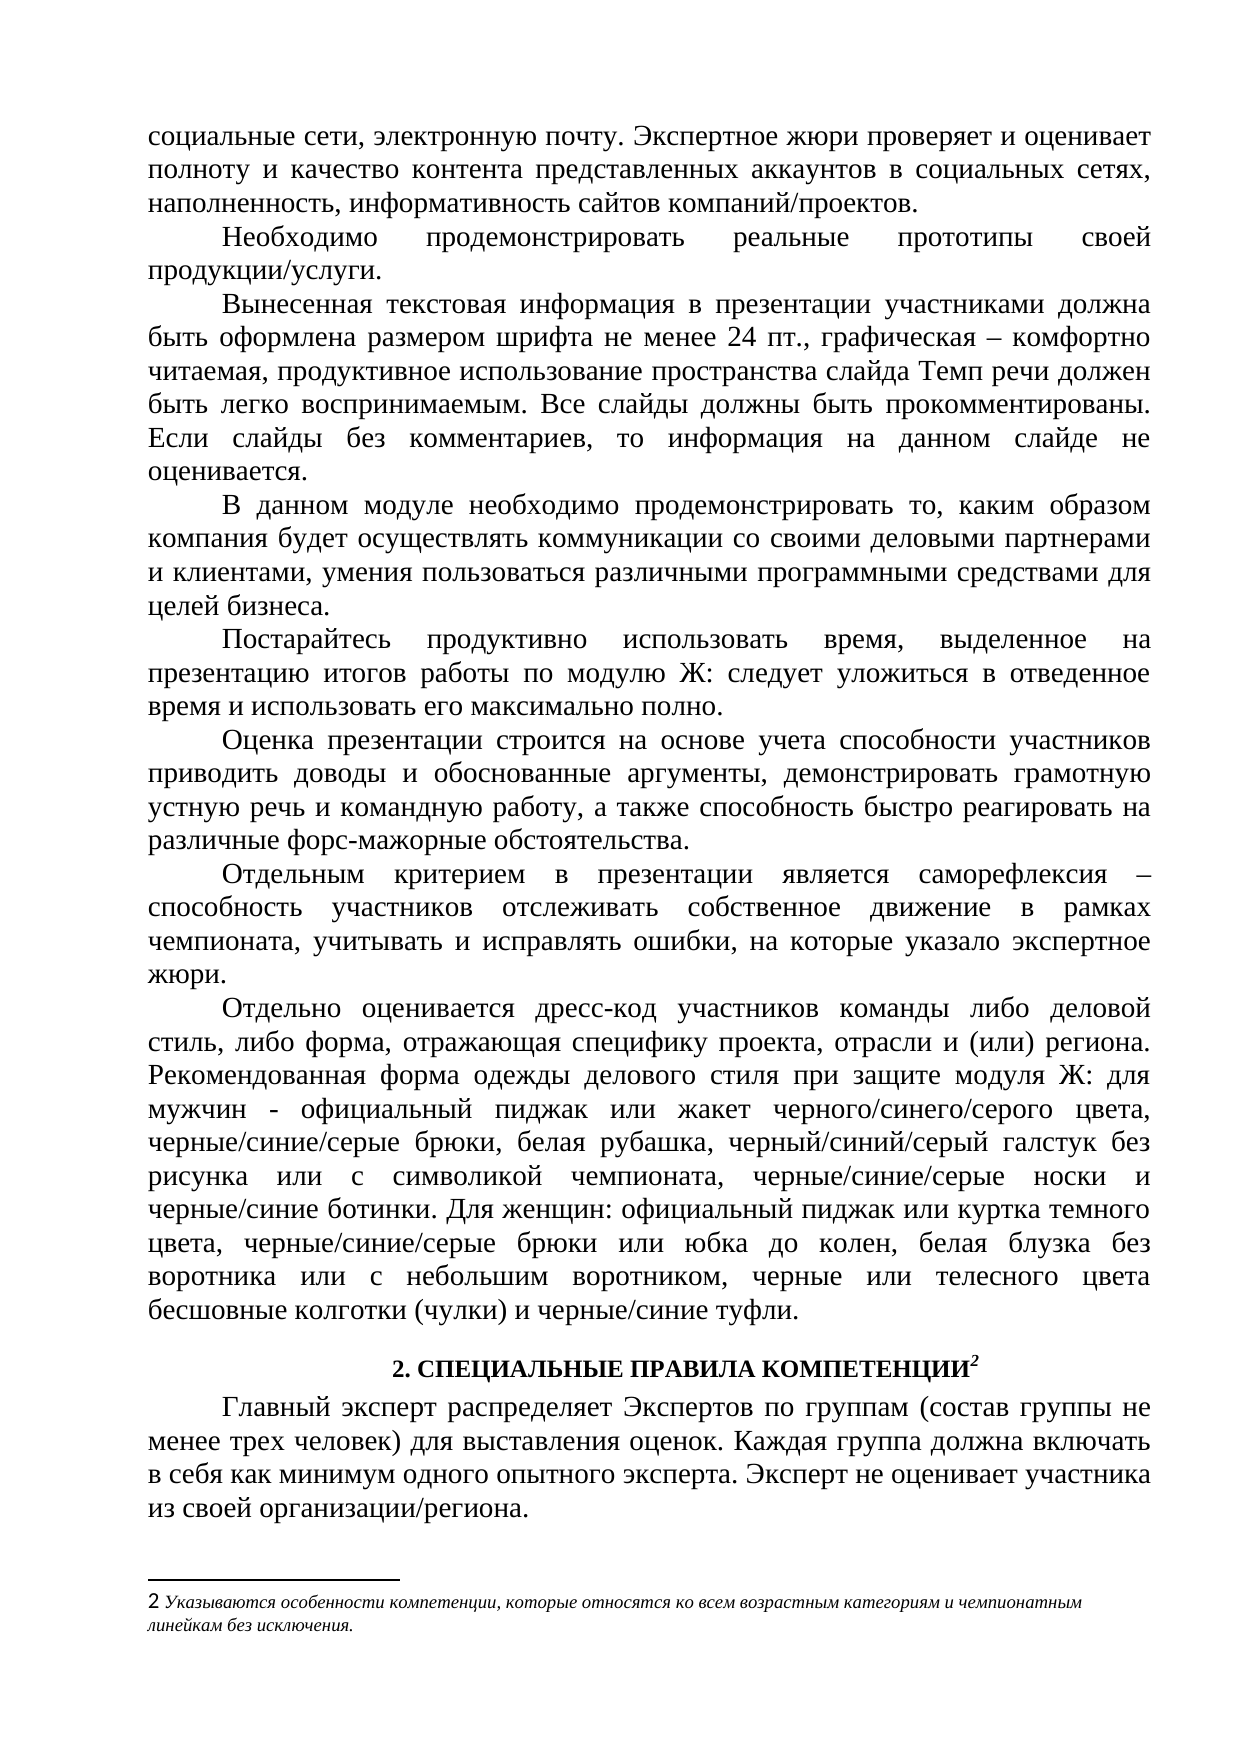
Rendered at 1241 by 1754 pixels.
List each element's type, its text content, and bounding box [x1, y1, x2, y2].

text Вынесенная текстовая информация в презентации участниками должна быть оформлена размером шрифта не менее 24 пт., графическая – комфортно читаемая, продуктивное использование пространства слайда Темп речи должен быть легко воспринимаемым. Все слайды должны быть прокомментированы. Если слайды без комментариев, то информация на данном слайде не оценивается. [148, 286, 1152, 487]
text В данном модуле необходимо продемонстрировать то, каким образом компания будет осуществлять коммуникации со своими деловыми партнерами и клиентами, умения пользоваться различными программными средствами для целей бизнеса. [148, 487, 1152, 621]
text Оценка презентации строится на основе учета способности участников приводить доводы и обоснованные аргументы, демонстрировать грамотную устную речь и командную работу, а также способность быстро реагировать на различные форс-мажорные обстоятельства. [148, 722, 1152, 856]
subtitle 2. СПЕЦИАЛЬНЫЕ ПРАВИЛА КОМПЕТЕНЦИИ [148, 1351, 1152, 1384]
text Главный эксперт распределяет Экспертов по группам (состав группы не менее трех человек) для выставления оценок. Каждая группа должна включать в себя как минимум одного опытного эксперта. Эксперт не оценивает участника из своей организации/региона. [148, 1389, 1152, 1523]
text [148, 118, 1152, 219]
text Постарайтесь продуктивно использовать время, выделенное на презентацию итогов работы по модулю Ж: следует уложиться в отведенное время и использовать его максимально полно. [148, 621, 1152, 722]
text Отдельным критерием в презентации является саморефлексия – способность участников отслеживать собственное движение в рамках чемпионата, учитывать и исправлять ошибки, на которые указало экспертное жюри. [148, 856, 1152, 990]
text Отдельно оценивается дресс-код участников команды либо деловой стиль, либо форма, отражающая специфику проекта, отрасли и (или) региона. Рекомендованная форма одежды делового стиля при защите модуля Ж: для мужчин - официальный пиджак или жакет черного/синего/серого цвета, черные/синие/серые брюки, белая рубашка, черный/синий/серый галстук без рисунка или с символикой чемпионата, черные/синие/серые носки и черные/синие ботинки. Для женщин: официальный пиджак или куртка темного цвета, черные/синие/серые брюки или юбка до колен, белая блузка без воротника или с небольшим воротником, черные или телесного цвета бесшовные колготки (чулки) и черные/синие туфли. [148, 990, 1152, 1326]
text Необходимо продемонстрировать реальные прототипы своей продукции/услуги. [148, 219, 1152, 286]
